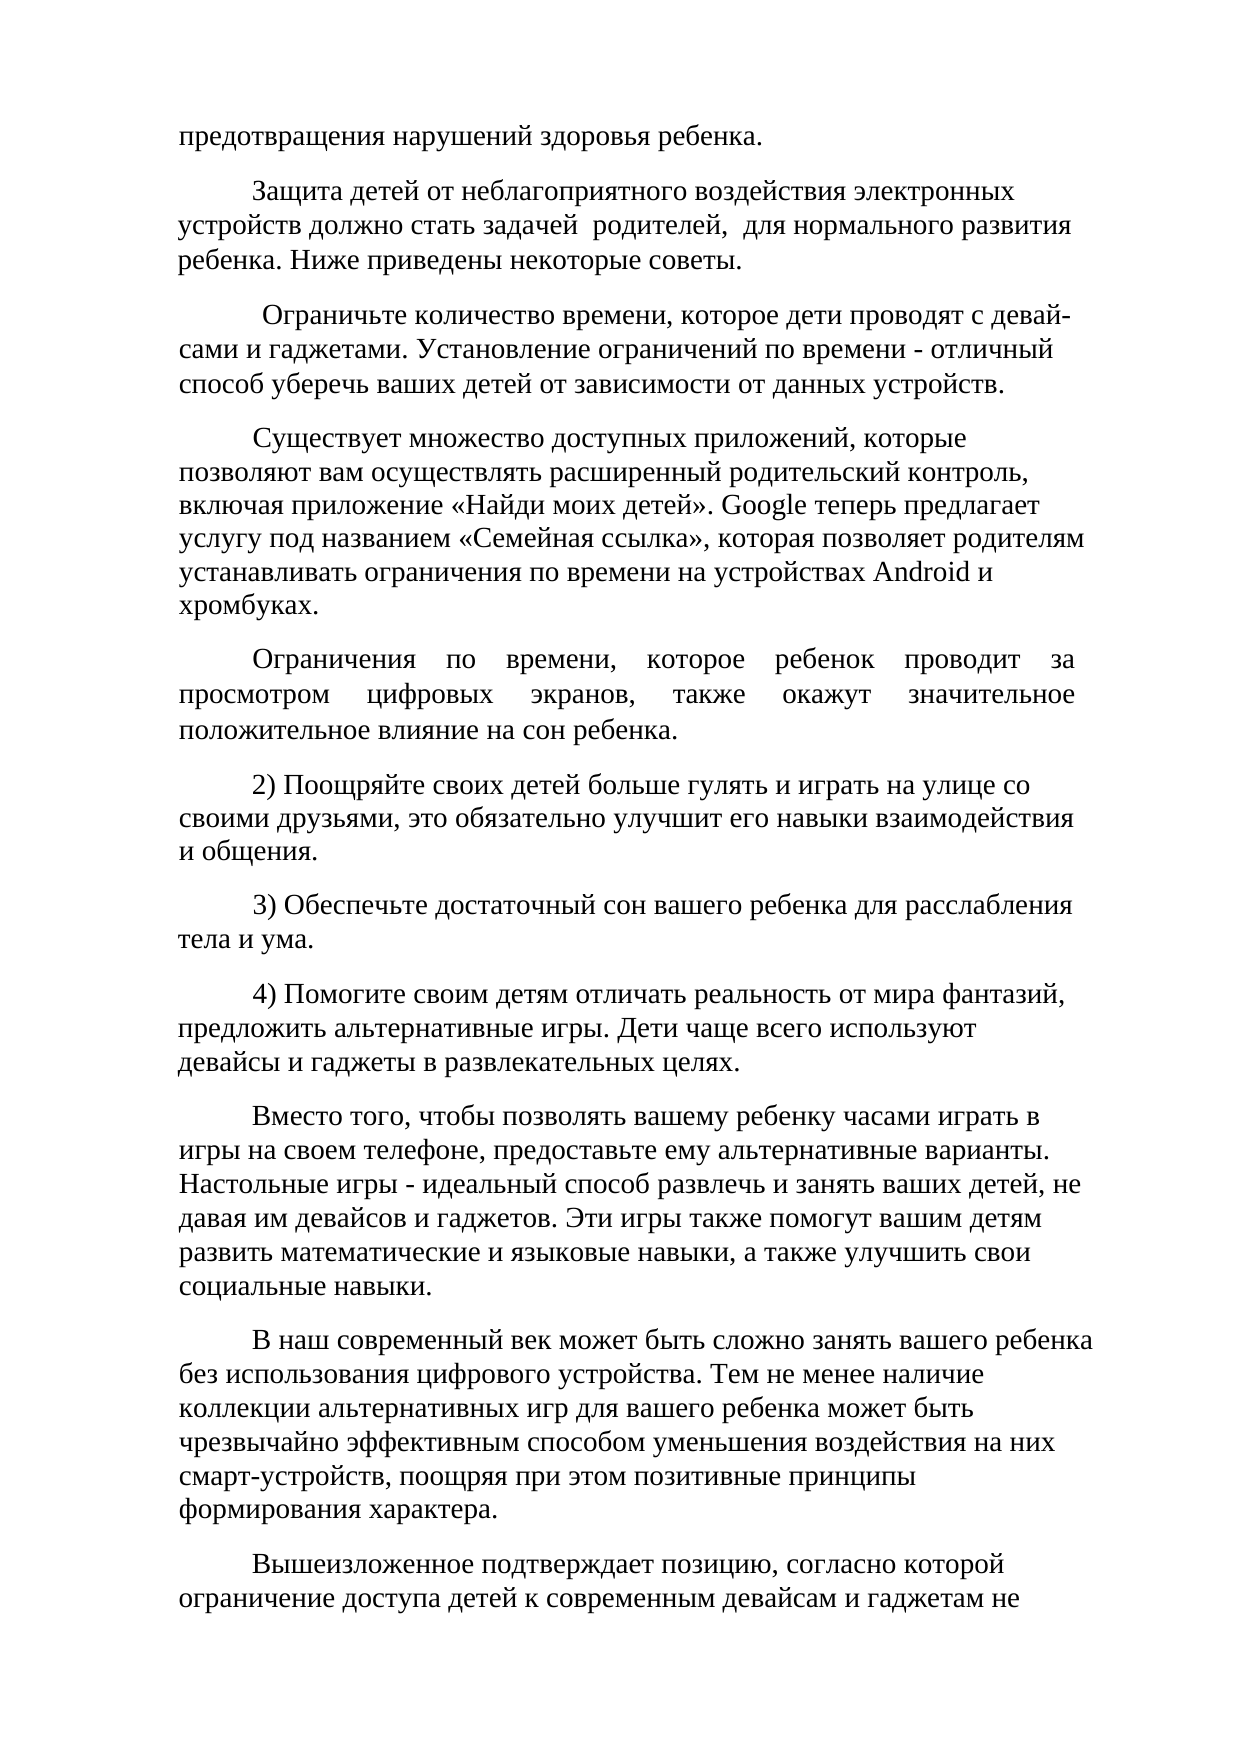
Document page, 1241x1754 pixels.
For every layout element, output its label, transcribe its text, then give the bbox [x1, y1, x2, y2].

text Существует множество доступных приложений, которые позволяют вам осуществлять расширенный родительский контроль, включая приложение «Найди моих детей». Google теперь предлагает услугу под названием «Семейная ссылка», которая позволяет родителям устанавливать ограничения по времени на устройствах Android и хромбуках. [179, 421, 1091, 621]
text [178, 1546, 1104, 1614]
text 4) Помогите своим детям отличать реальность от мира фантазий, предложить альтернативные игры. Дети чаще всего используют девайсы и гаджеты в развлекательных целях. [178, 976, 1080, 1077]
text Защита детей от неблагоприятного воздействия электронных устройств должно стать задачей родителей, для нормального развития ребенка. Ниже приведены некоторые советы. [177, 173, 1091, 275]
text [179, 118, 1090, 152]
text Ограничения по времени, которое ребенок проводит за просмотром цифровых экранов, также окажут значительное положительное влияние на сон ребенка. [179, 641, 1076, 745]
text 2) Поощряйте своих детей больше гулять и играть на улице со своими друзьями, это обязательно улучшит его навыки взаимодействия и общения. [179, 768, 1082, 867]
text Вместо того, чтобы позволять вашему ребенку часами играть в игры на своем телефоне, предоставьте ему альтернативные варианты. Настольные игры - идеальный способ развлечь и занять ваших детей, не давая им девайсов и гаджетов. Эти игры также помогут вашим детям развить математические и языковые навыки, а также улучшить свои социальные навыки. [179, 1098, 1100, 1301]
text 3) Обеспечьте достаточный сон вашего ребенка для расслабления тела и ума. [178, 887, 1080, 955]
text Ограничьте количество времени, которое дети проводят с девай-сами и гаджетами. Установление ограничений по времени - отличный способ уберечь ваших детей от зависимости от данных устройств. [178, 297, 1089, 399]
text В наш современный век может быть сложно занять вашего ребенка без использования цифрового устройства. Тем не менее наличие коллекции альтернативных игр для вашего ребенка может быть чрезвычайно эффективным способом уменьшения воздействия на них смарт-устройств, поощряя при этом позитивные принципы формирования характера. [179, 1322, 1104, 1525]
